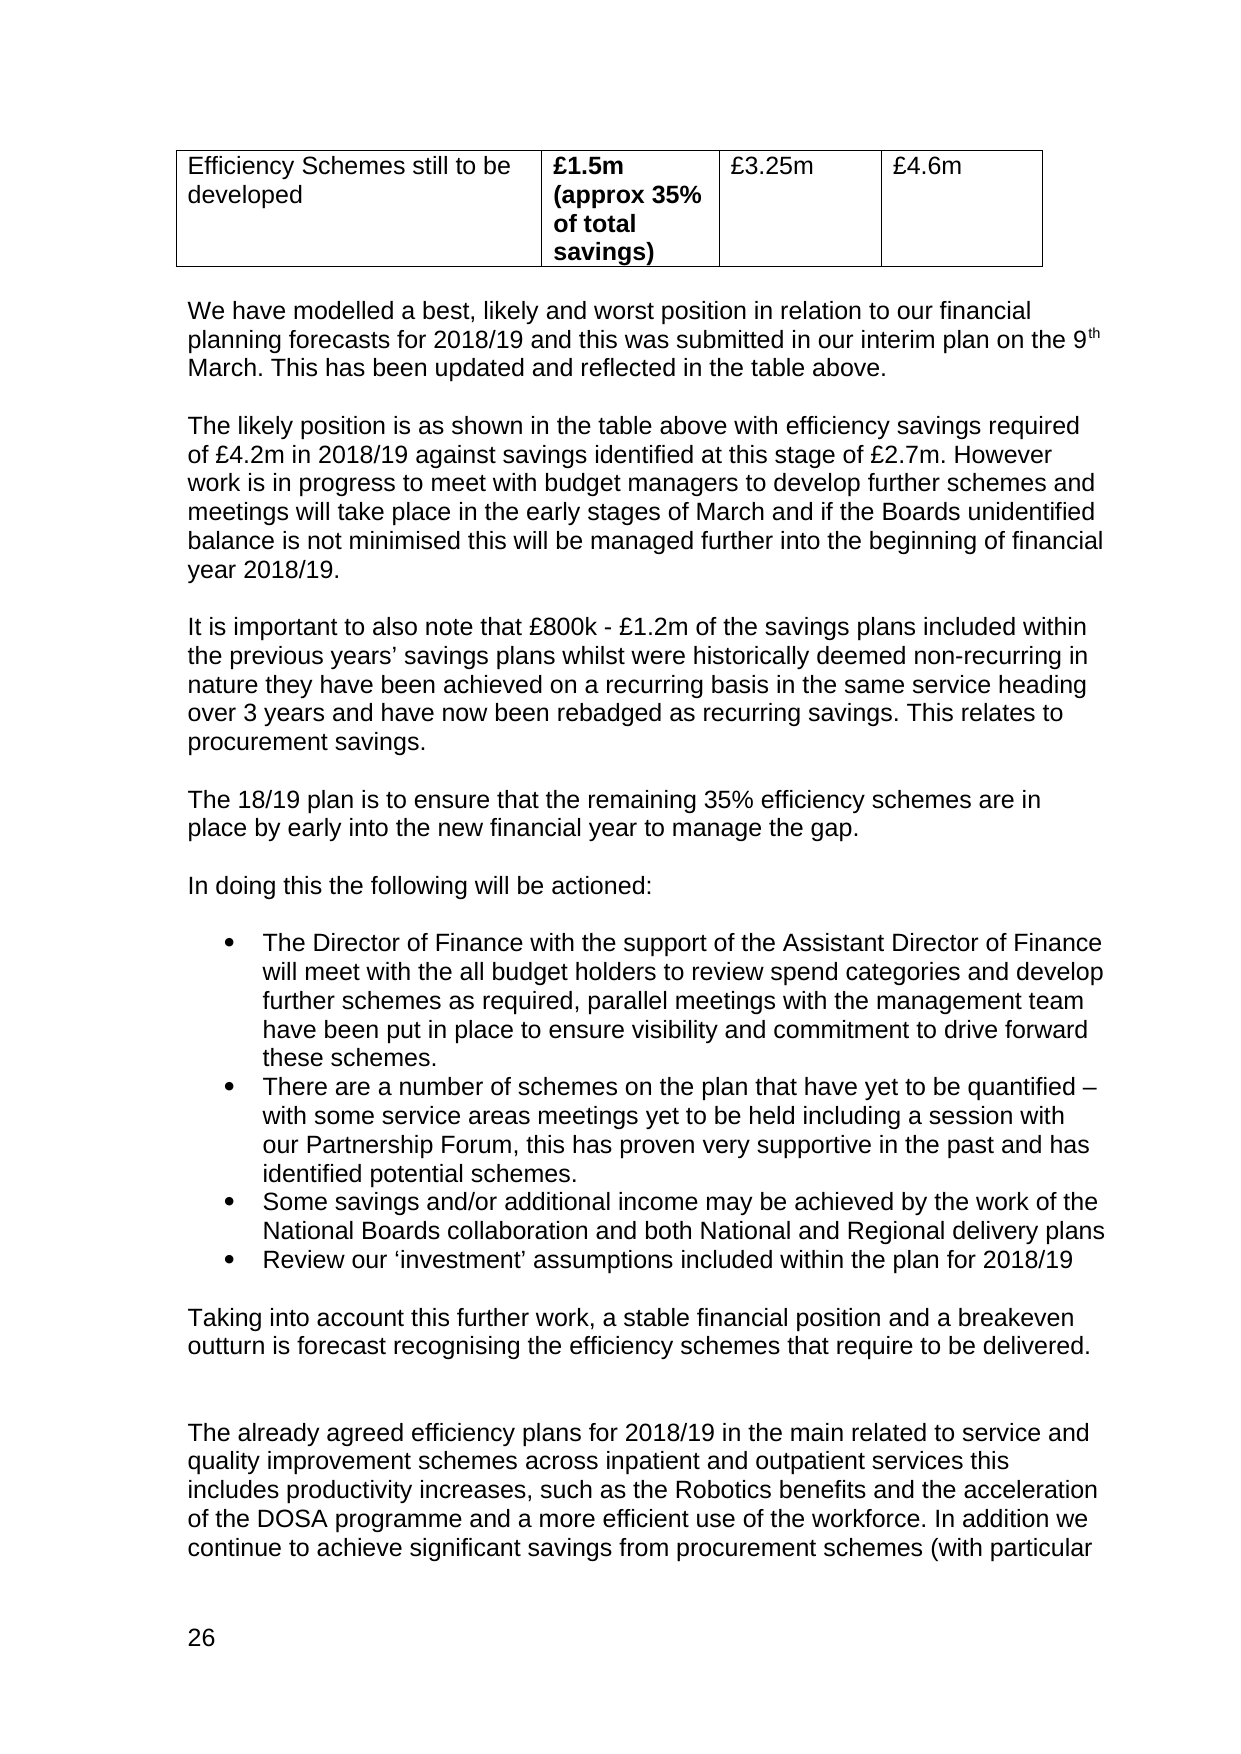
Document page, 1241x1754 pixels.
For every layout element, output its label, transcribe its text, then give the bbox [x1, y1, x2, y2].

text outturn is forecast recognising the efficiency schemes that require to be delivered. [187, 1331, 1106, 1360]
list The Director of Finance with the support of the Assistant Director of Finance will meet with the all budget holders to review spend categories and develop further schemes as required, parallel meetings with the management team have been put in place to ensure visibility and commitment to drive forward these schemes. [225, 928, 1106, 1072]
table_cell £1.5m (approx 35% of total savings) [542, 151, 719, 266]
text The 18/19 plan is to ensure that the remaining 35% efficiency schemes are in place by early into the new financial year to manage the gap. [187, 784, 1106, 842]
text In doing this the following will be actioned: [187, 871, 1106, 899]
text It is important to also note that £800k - £1.2m of the savings plans included within the previous years’ savings plans whilst were historically deemed non-recurring in nature they have been achieved on a recurring basis in the same service heading over 3 years and have now been rebadged as recurring savings. This relates to procurement savings. [187, 612, 1106, 756]
text The likely position is as shown in the table above with efficiency savings required of £4.2m in 2018/19 against savings identified at this stage of £2.7m. However work is in progress to meet with budget managers to develop further schemes and meetings will take place in the early stages of March and if the Boards unidentified balance is not minimised this will be managed further into the beginning of financial year 2018/19. [187, 411, 1106, 583]
list There are a number of schemes on the plan that have yet to be quantified – with some service areas meetings yet to be held including a session with our Partnership Forum, this has proven very supportive in the past and has identified potential schemes. [225, 1072, 1106, 1187]
table_cell £4.6m [882, 151, 1042, 266]
table_cell £3.25m [720, 151, 881, 266]
text Taking into account this further work, a stable financial position and a breakeven [187, 1302, 1106, 1331]
text We have modelled a best, likely and worst position in relation to our financial planning forecasts for 2018/19 and this was submitted in our interim plan on the 9th March. This has been updated and reflected in the table above. [187, 296, 1106, 382]
list Review our ‘investment’ assumptions included within the plan for 2018/19 [225, 1245, 1106, 1274]
table_cell Efficiency Schemes still to be developed [177, 151, 541, 266]
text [187, 1417, 1106, 1561]
list Some savings and/or additional income may be achieved by the work of the National Boards collaboration and both National and Regional delivery plans [225, 1187, 1106, 1245]
